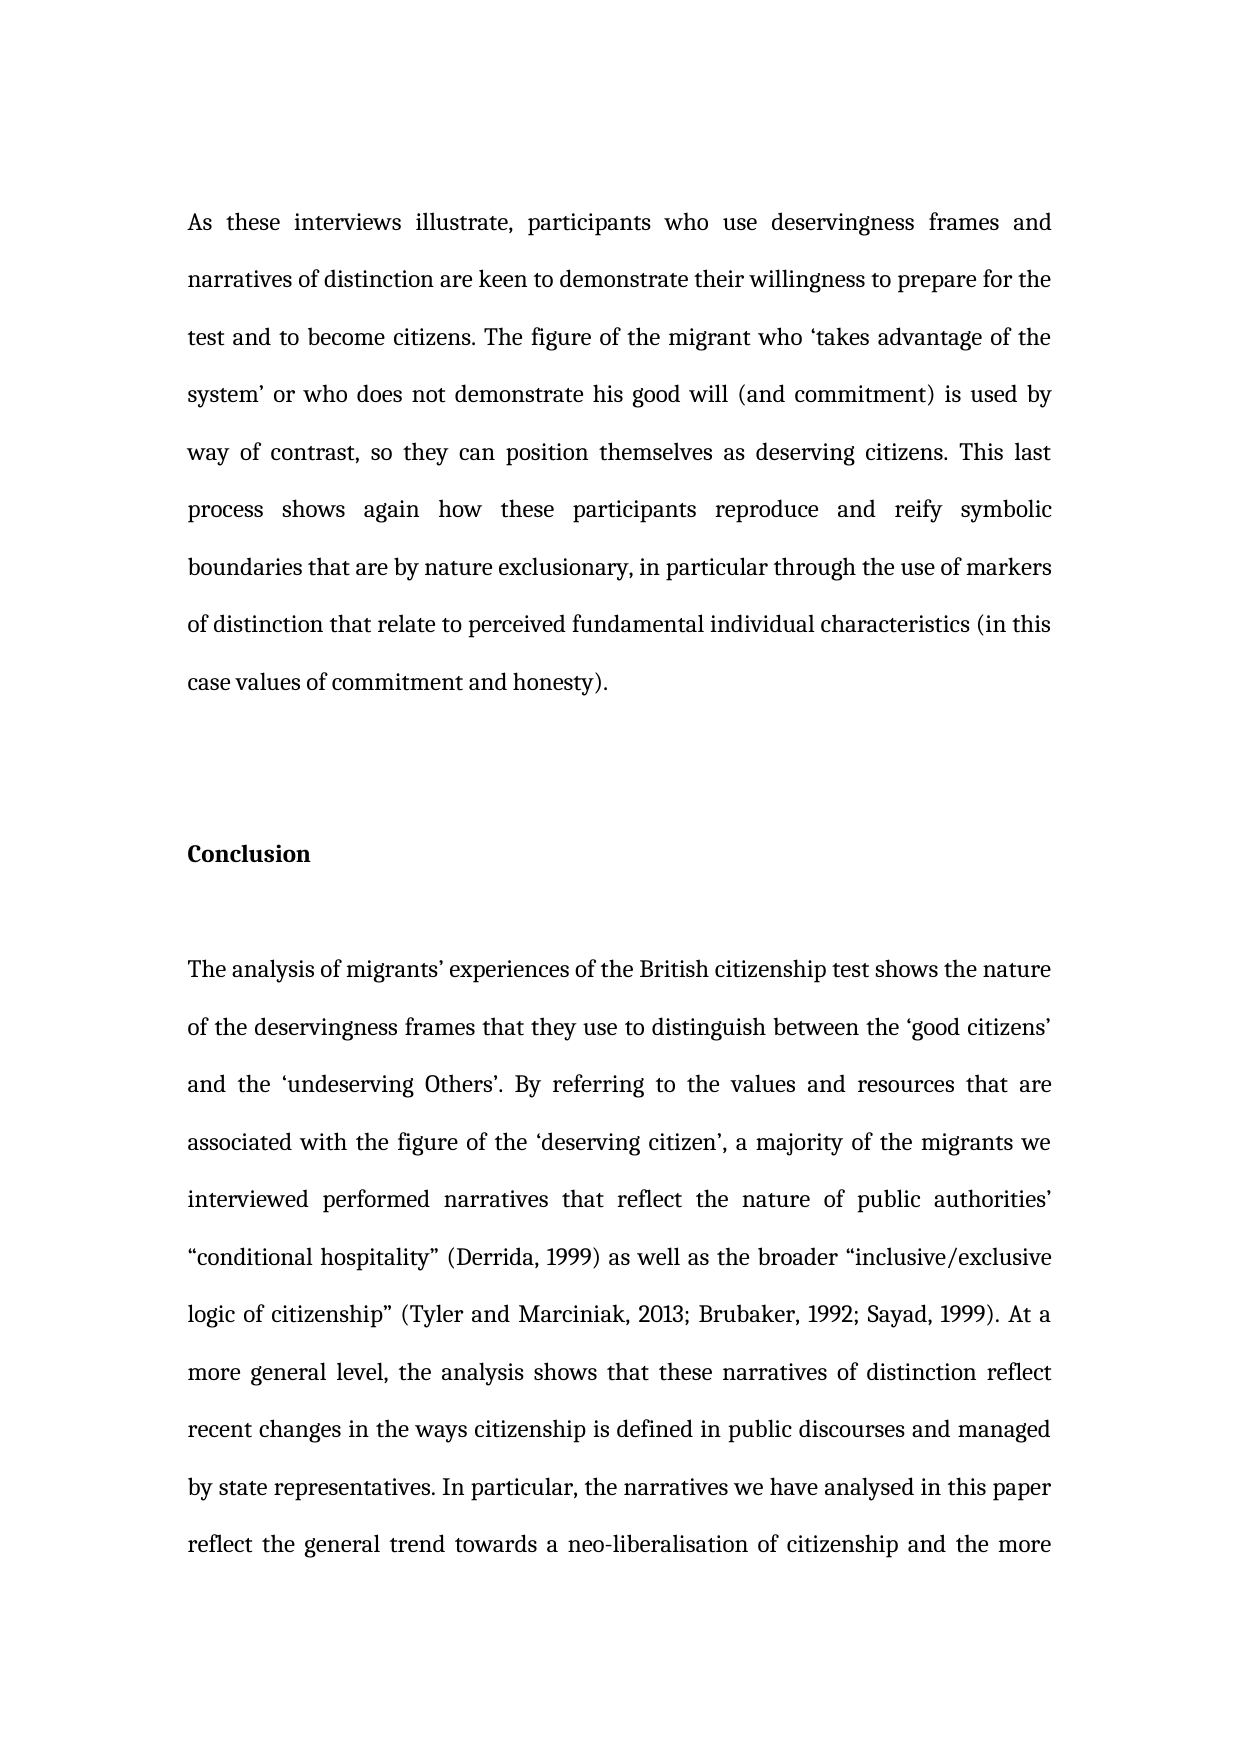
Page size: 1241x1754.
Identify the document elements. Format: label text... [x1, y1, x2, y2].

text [187, 955, 1053, 1559]
text As these interviews illustrate, participants who use deservingness frames and narratives of distinction are keen to demonstrate their willingness to prepare for the test and to become citizens. The figure of the migrant who ‘takes advantage of the system’ or who does not demonstrate his good will (and commitment) is used by way of contrast, so they can position themselves as deserving citizens. This last process shows again how these participants reproduce and reify symbolic boundaries that are by nature exclusionary, in particular through the use of markers of distinction that relate to perceived fundamental individual characteristics (in this case values of commitment and honesty). [187, 207, 1053, 696]
text Conclusion [187, 840, 1053, 869]
